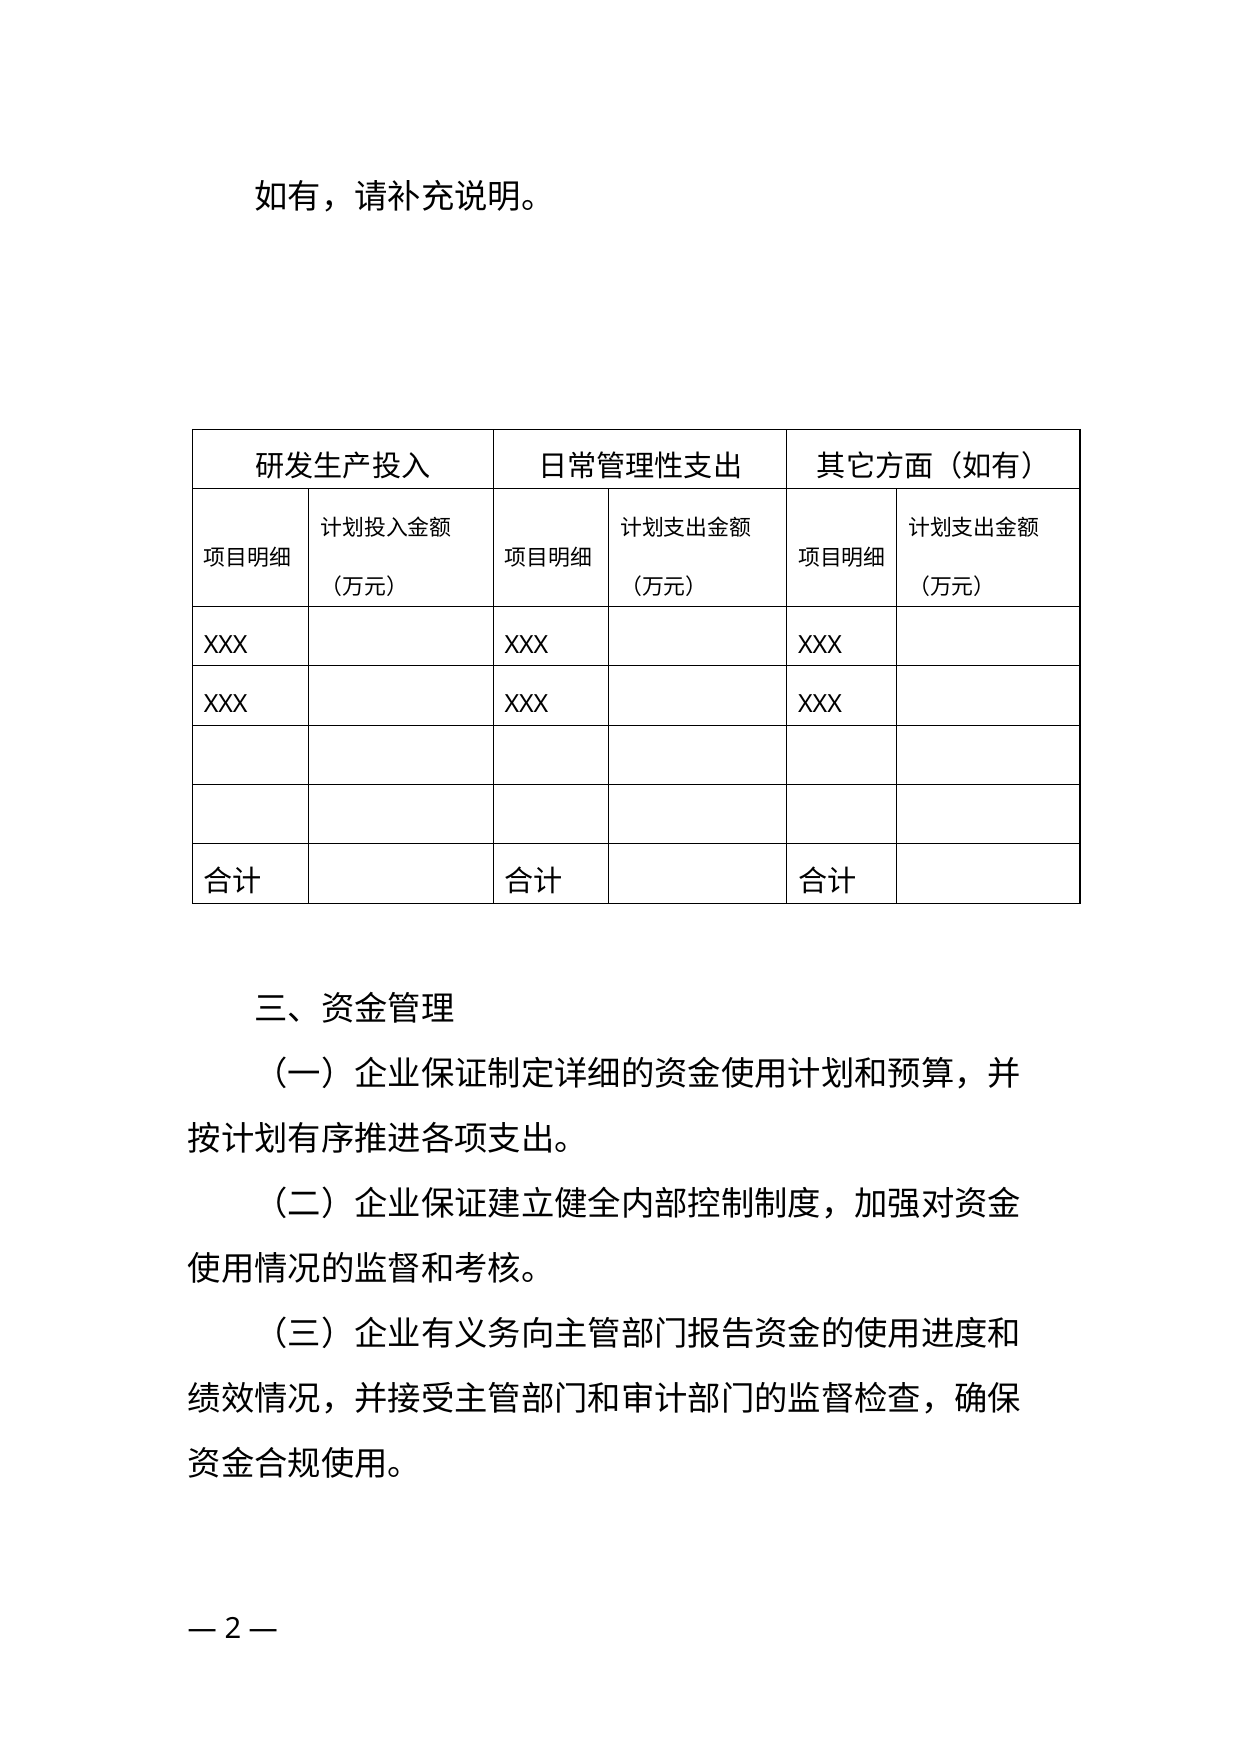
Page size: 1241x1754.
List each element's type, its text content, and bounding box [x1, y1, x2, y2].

table_cell [309, 666, 493, 724]
text （二）企业保证建立健全内部控制制度，加强对资金使用情况的监督和考核。 [187, 1168, 1053, 1298]
table_cell 项目明细 [787, 489, 896, 606]
table_cell 计划支出金额（万元） [897, 489, 1079, 606]
table_cell [309, 844, 493, 903]
text （一）企业保证制定详细的资金使用计划和预算，并按计划有序推进各项支出。 [187, 1038, 1053, 1168]
table_cell [609, 607, 786, 665]
table_cell [609, 785, 786, 843]
text （三）企业有义务向主管部门报告资金的使用进度和绩效情况，并接受主管部门和审计部门的监督检查，确保资金合规使用。 [187, 1298, 1053, 1493]
table_cell [897, 666, 1079, 724]
table_cell [193, 726, 308, 784]
table_cell 合计 [494, 844, 608, 903]
table_cell 合计 [787, 844, 896, 903]
table_cell 项目明细 [193, 489, 308, 606]
table_cell 合计 [193, 844, 308, 903]
text 三、资金管理 [187, 973, 1053, 1038]
table_cell [787, 726, 896, 784]
table_cell XXX [193, 666, 308, 724]
table_cell XXX [787, 607, 896, 665]
table_cell XXX [494, 666, 608, 724]
table_cell XXX [494, 607, 608, 665]
table_header 其它方面（如有） [787, 430, 1079, 488]
table_header 研发生产投入 [193, 430, 493, 488]
text 如有，请补充说明。 [187, 162, 1057, 258]
table_cell [309, 607, 493, 665]
table_cell [897, 785, 1079, 843]
table_cell XXX [193, 607, 308, 665]
table_cell [897, 726, 1079, 784]
table_cell [897, 844, 1079, 903]
table_cell [609, 844, 786, 903]
table_cell [193, 785, 308, 843]
table_cell [787, 785, 896, 843]
table_cell [309, 785, 493, 843]
table_cell 计划投入金额（万元） [309, 489, 493, 606]
table_cell [494, 726, 608, 784]
table_cell [897, 607, 1079, 665]
table_cell 计划支出金额（万元） [609, 489, 786, 606]
table_header 日常管理性支出 [494, 430, 786, 488]
table_cell XXX [787, 666, 896, 724]
table_cell [494, 785, 608, 843]
table_cell [309, 726, 493, 784]
table_cell [609, 726, 786, 784]
table_cell 项目明细 [494, 489, 608, 606]
table_cell [609, 666, 786, 724]
